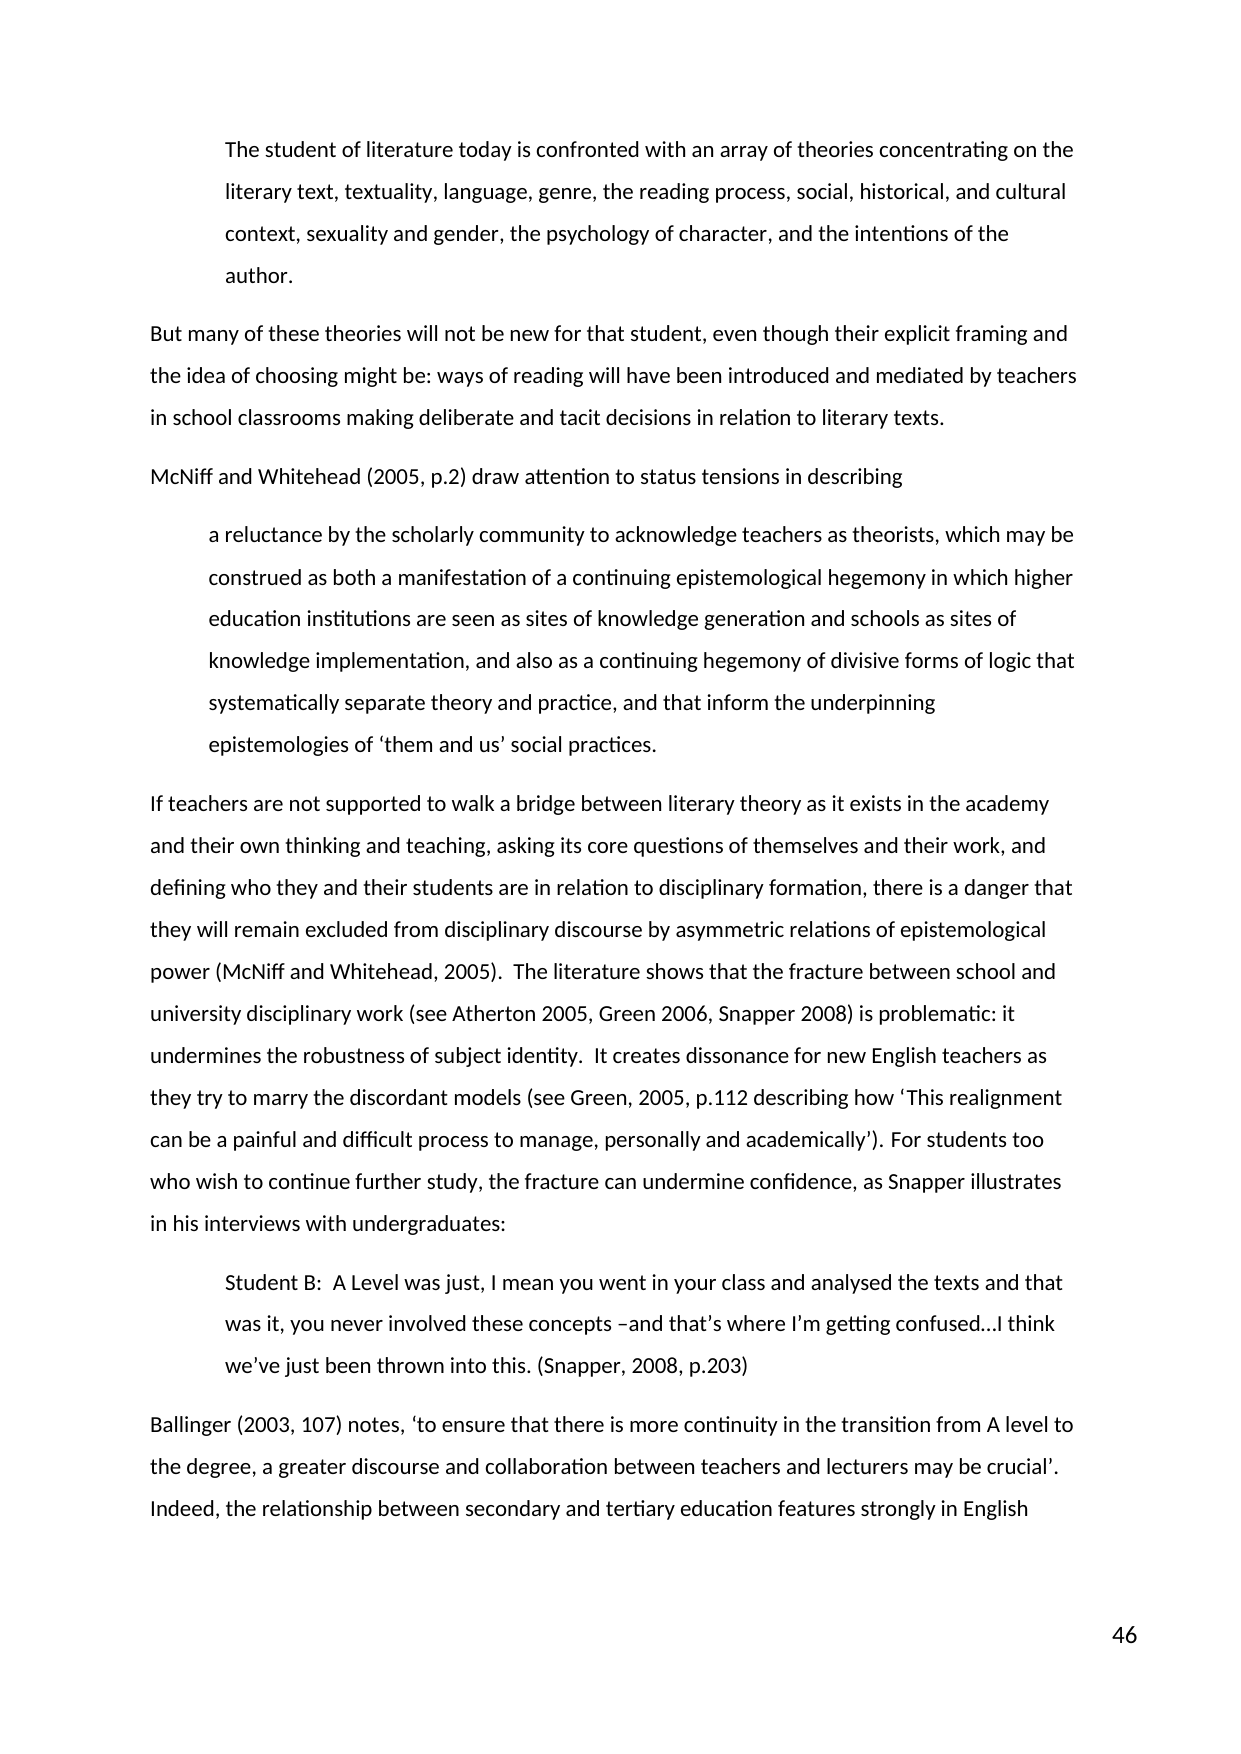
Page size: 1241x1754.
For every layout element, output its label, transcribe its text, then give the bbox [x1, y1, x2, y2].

text But many of these theories will not be new for that student, even though their explicit framing and the idea of choosing might be: ways of reading will have been introduced and mediated by teachers in school classrooms making deliberate and tacit decisions in relation to literary texts. [150, 319, 1080, 431]
text Student B: A Level was just, I mean you went in your class and analysed the texts and that was it, you never involved these concepts –and that’s where I’m getting confused…I think we’ve just been thrown into this. (Snapper, 2008, p.203) [225, 1268, 1080, 1379]
text McNiff and Whitehead (2005, p.2) draw attention to status tensions in describing [150, 462, 1080, 490]
text If teachers are not supported to walk a bridge between literary theory as it exists in the academy and their own thinking and teaching, asking its core questions of themselves and their work, and defining who they and their students are in relation to disciplinary formation, there is a danger that they will remain excluded from disciplinary discourse by asymmetric relations of epistemological power (McNiff and Whitehead, 2005). The literature shows that the fracture between school and university disciplinary work (see Atherton 2005, Green 2006, Snapper 2008) is problematic: it undermines the robustness of subject identity. It creates dissonance for new English teachers as they try to marry the discordant models (see Green, 2005, p.112 describing how ‘This realignment can be a painful and difficult process to manage, personally and academically’). For students too who wish to continue further study, the fracture can undermine confidence, as Snapper illustrates in his interviews with undergraduates: [150, 789, 1080, 1237]
text a reluctance by the scholarly community to acknowledge teachers as theorists, which may be construed as both a manifestation of a continuing epistemological hegemony in which higher education institutions are seen as sites of knowledge generation and schools as sites of knowledge implementation, and also as a continuing hegemony of divisive forms of logic that systematically separate theory and practice, and that inform the underpinning epistemologies of ‘them and us’ social practices. [208, 521, 1080, 758]
text The student of literature today is confronted with an array of theories concentrating on the literary text, textuality, language, genre, the reading process, social, historical, and cultural context, sexuality and gender, the psychology of character, and the intentions of the author. [225, 135, 1080, 289]
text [150, 1410, 1080, 1522]
